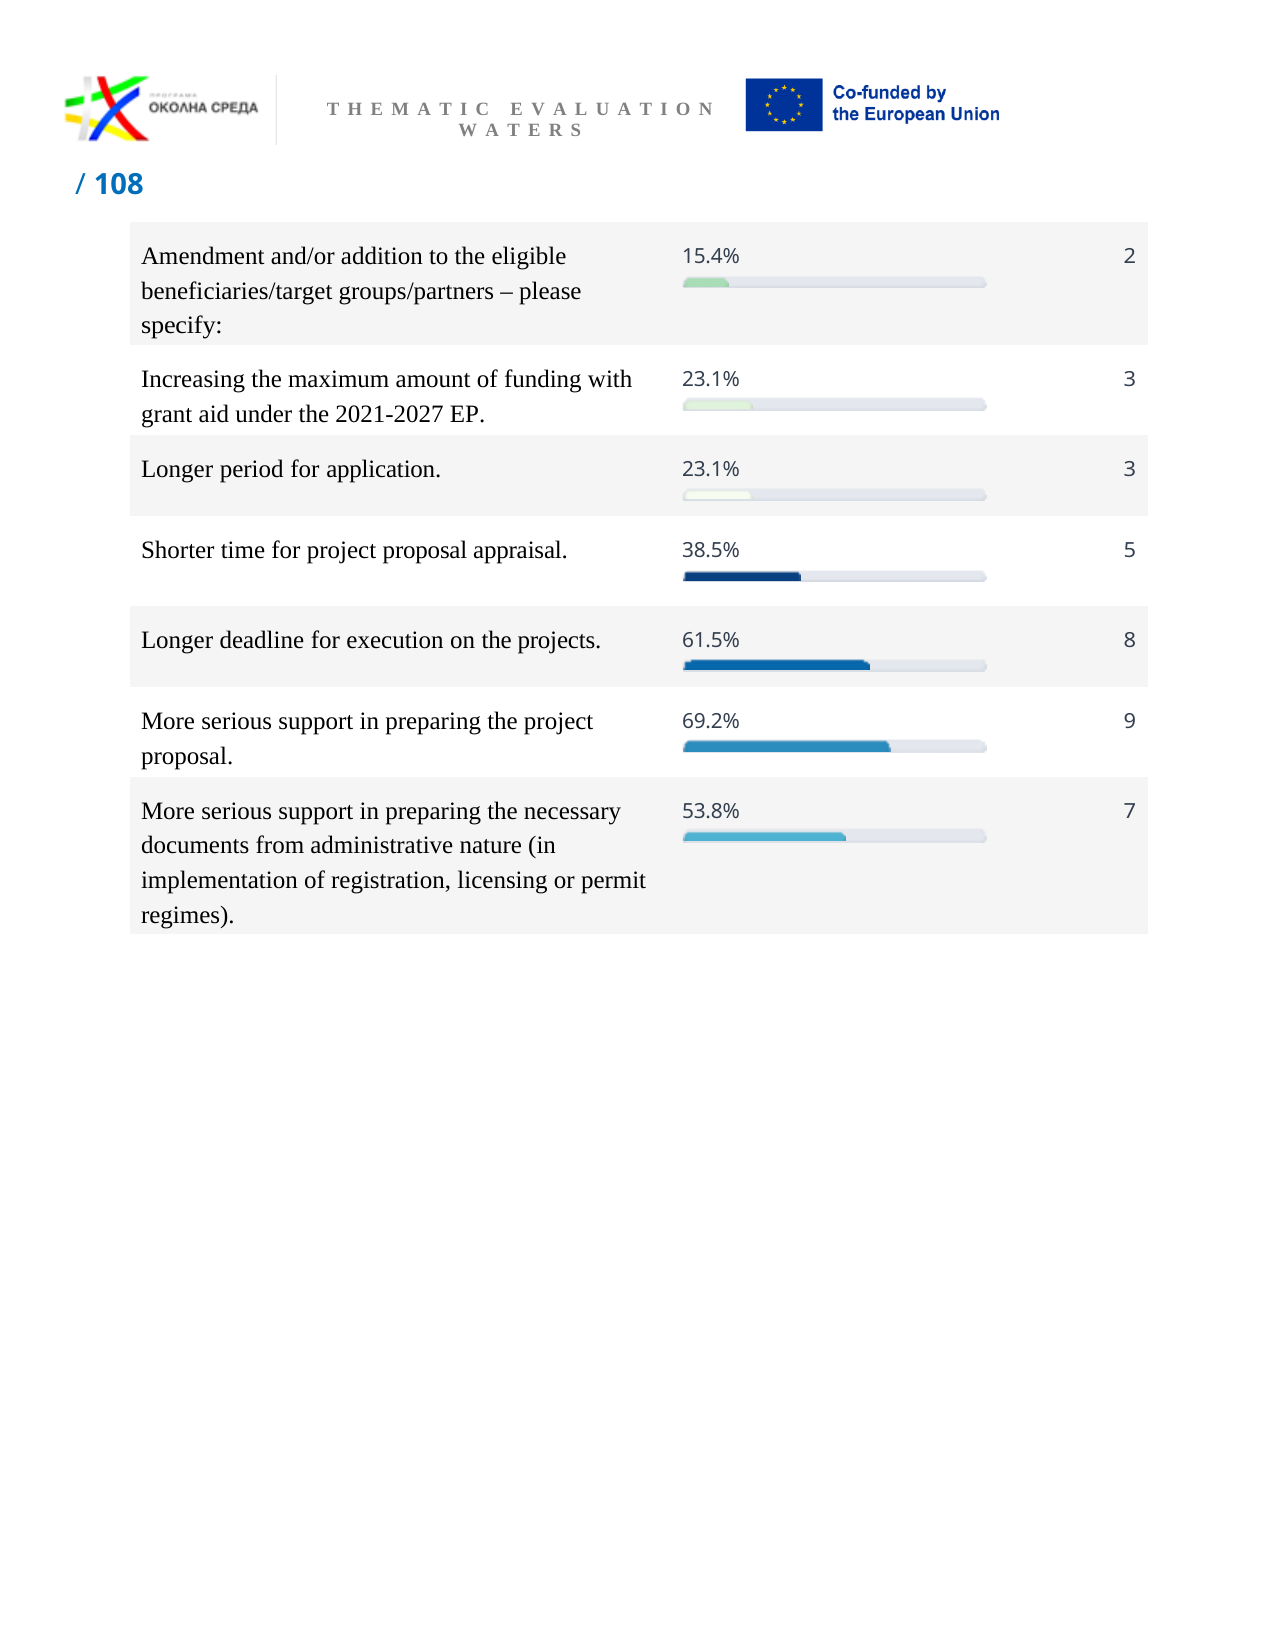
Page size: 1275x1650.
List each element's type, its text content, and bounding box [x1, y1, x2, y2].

picture [681, 827, 987, 843]
table_cell Amendment and/or addition to the eligible beneficiaries/target groups/partners – please specify: [130, 222, 666, 345]
table_cell 3 [891, 345, 1148, 434]
table_cell 23.1% [666, 435, 891, 516]
table_cell 2 [891, 222, 1148, 345]
picture [48, 75, 278, 145]
table_cell More serious support in preparing the project proposal. [130, 687, 666, 777]
table_cell 8 [891, 606, 1148, 687]
table_cell 9 [891, 687, 1148, 777]
table_cell 69.2% [666, 687, 891, 777]
picture [742, 75, 1002, 135]
table_cell Longer deadline for execution on the projects. [130, 606, 666, 687]
table_cell Longer period for application. [130, 435, 666, 516]
table_cell 5 [891, 516, 1148, 606]
picture [681, 656, 987, 672]
table_cell Increasing the maximum amount of funding with grant aid under the 2021-2027 EP. [130, 345, 666, 434]
table_cell Shorter time for project proposal appraisal. [130, 516, 666, 606]
table_cell 3 [891, 435, 1148, 516]
picture [681, 273, 987, 288]
table_cell More serious support in preparing the necessary documents from administrative nature (in implementation of registration, licensing or permit regimes). [130, 777, 666, 934]
table_cell 38.5% [666, 516, 891, 606]
picture [681, 485, 987, 501]
table_cell 23.1% [666, 345, 891, 434]
table_cell 7 [891, 777, 1148, 934]
table_cell 15.4% [666, 222, 891, 345]
table_cell 61.5% [666, 606, 891, 687]
table_cell 53.8% [666, 777, 891, 934]
